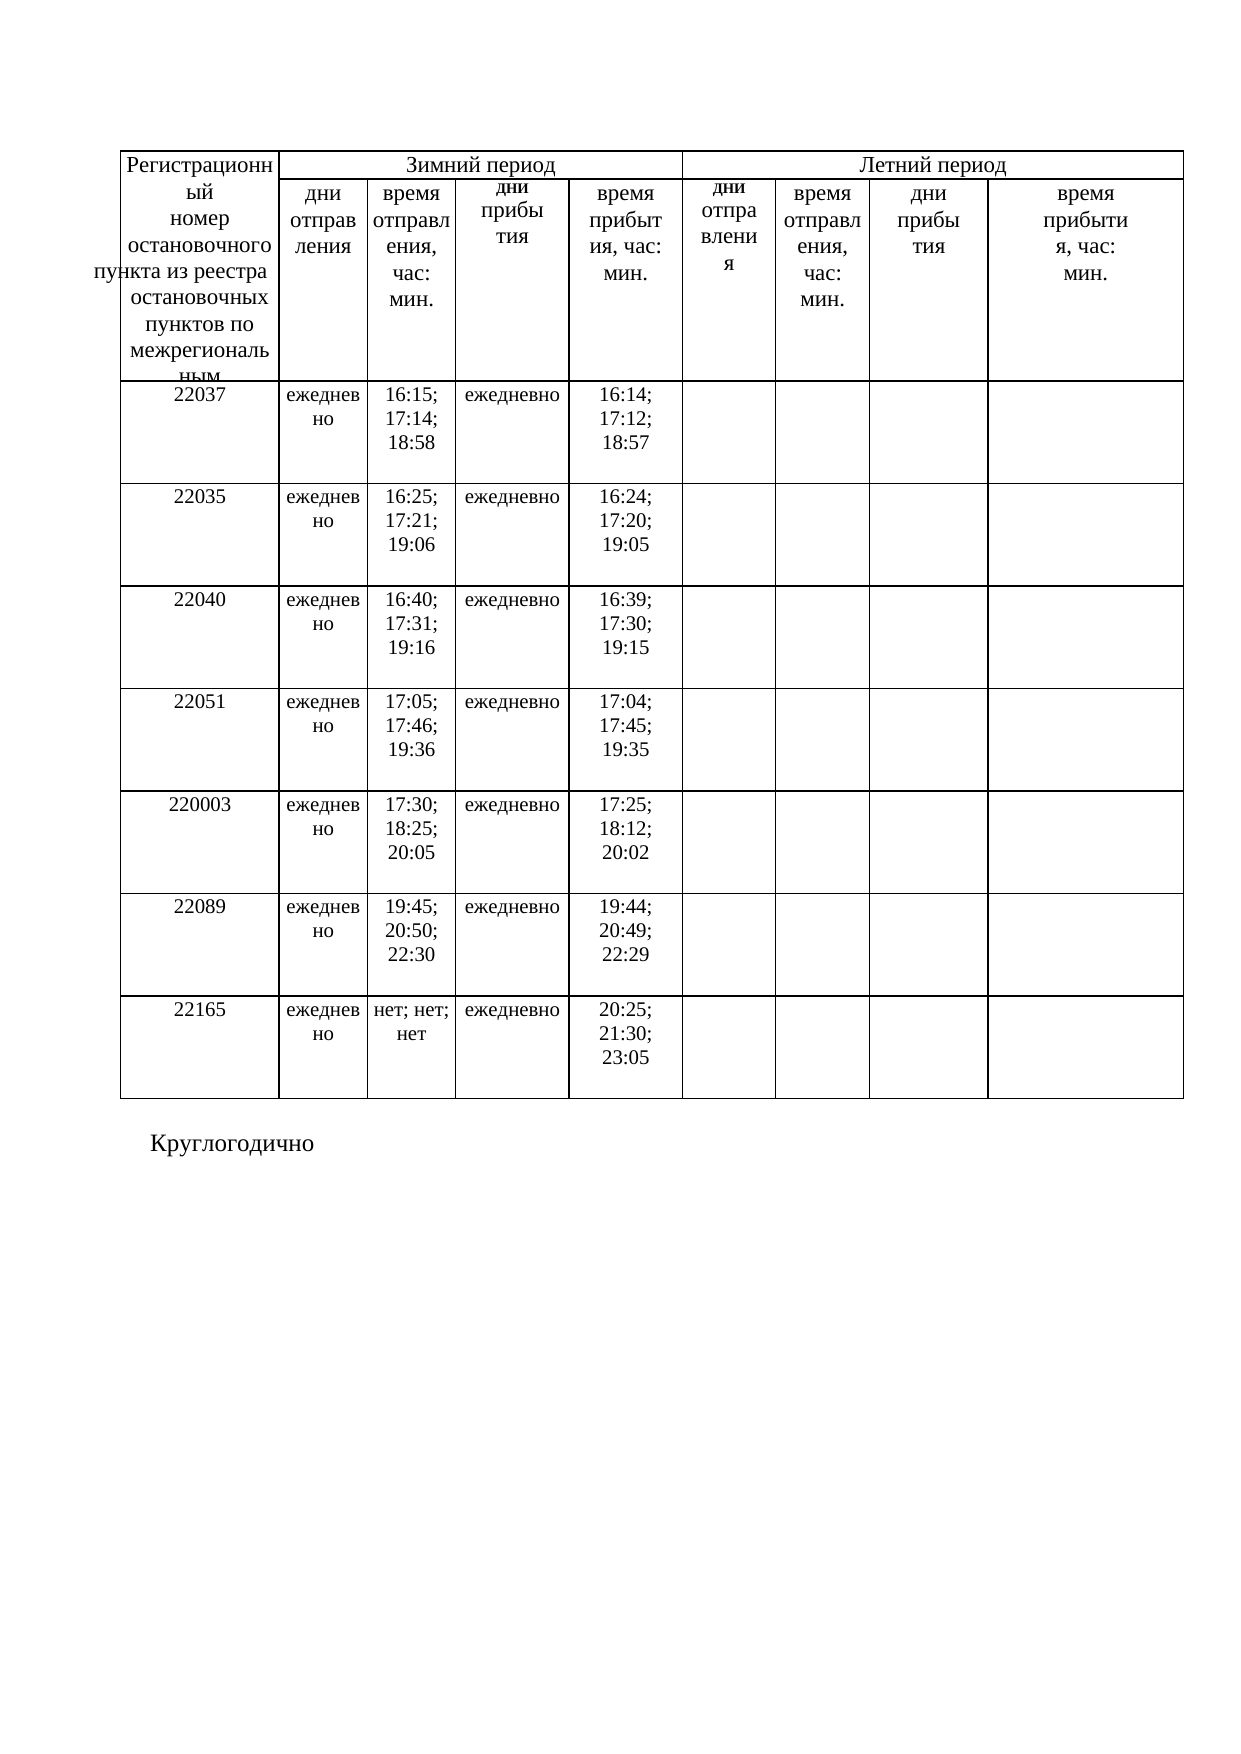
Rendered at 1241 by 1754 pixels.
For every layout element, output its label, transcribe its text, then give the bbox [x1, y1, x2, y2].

table_cell [683, 792, 775, 892]
table_cell ежедневно [280, 484, 367, 585]
table_cell нет; нет; нет [368, 997, 455, 1097]
table_cell ежедневно [456, 382, 568, 482]
table_cell ежедневно [280, 894, 367, 995]
table_cell 16:25; 17:21; 19:06 [368, 484, 455, 585]
table_cell [776, 894, 869, 995]
table_cell ежедневно [456, 689, 568, 790]
table_cell [989, 997, 1183, 1097]
table_cell время прибыти я, час: мин. [989, 180, 1183, 380]
table_cell [683, 997, 775, 1097]
table_cell [776, 997, 869, 1097]
table_cell [683, 382, 775, 482]
table_cell [776, 792, 869, 892]
table_cell [870, 792, 987, 892]
table_cell 22040 [121, 587, 278, 687]
table_cell 17:25; 18:12; 20:02 [570, 792, 682, 892]
table_cell [870, 382, 987, 482]
table_cell 19:44; 20:49; 22:29 [570, 894, 682, 995]
table_cell 16:40; 17:31; 19:16 [368, 587, 455, 687]
table_cell ежедневно [456, 894, 568, 995]
table_cell дни отправ ления [280, 180, 367, 380]
table_cell 16:15; 17:14; 18:58 [368, 382, 455, 482]
table_cell 19:45; 20:50; 22:30 [368, 894, 455, 995]
table_header Летний период [683, 152, 1183, 178]
table_cell [870, 689, 987, 790]
table_cell [870, 587, 987, 687]
table_cell [683, 689, 775, 790]
table_cell [776, 484, 869, 585]
table_cell [683, 484, 775, 585]
table_cell 16:24; 17:20; 19:05 [570, 484, 682, 585]
table_cell [989, 587, 1183, 687]
table_cell [683, 894, 775, 995]
table_cell ежедневно [280, 689, 367, 790]
table_cell ежедневно [456, 484, 568, 585]
table_cell ежедневно [280, 997, 367, 1097]
table_cell 16:39; 17:30; 19:15 [570, 587, 682, 687]
table_cell 22037 [121, 382, 278, 482]
table_cell ДНИ прибы тия [456, 180, 568, 380]
table_cell 22035 [121, 484, 278, 585]
table_cell ежедневно [456, 997, 568, 1097]
table_cell [870, 484, 987, 585]
table_cell [989, 382, 1183, 482]
table_cell [989, 484, 1183, 585]
table_cell 220003 [121, 792, 278, 892]
table_cell [776, 382, 869, 482]
table_cell [776, 587, 869, 687]
table_cell ежедневно [280, 792, 367, 892]
table_cell время отправл ения, час: мин. [776, 180, 869, 380]
table_cell 20:25; 21:30; 23:05 [570, 997, 682, 1097]
table_cell дни прибы тия [870, 180, 987, 380]
table_header Зимний период [280, 152, 682, 178]
table_cell время отправл ения, час: мин. [368, 180, 455, 380]
table_cell [989, 792, 1183, 892]
table_cell ДНИ отпра влени я [683, 180, 775, 380]
table_cell [870, 894, 987, 995]
table_cell 17:30; 18:25; 20:05 [368, 792, 455, 892]
table_cell 22165 [121, 997, 278, 1097]
table_cell время прибыт ия, час: мин. [570, 180, 682, 380]
table_cell [870, 997, 987, 1097]
text Круглогодично [150, 1128, 1090, 1157]
table_cell ежедневно [456, 587, 568, 687]
table_cell [683, 587, 775, 687]
table_cell ежедневно [280, 382, 367, 482]
table_cell 17:05; 17:46; 19:36 [368, 689, 455, 790]
table_cell 22051 [121, 689, 278, 790]
table_cell 16:14; 17:12; 18:57 [570, 382, 682, 482]
table_cell 22089 [121, 894, 278, 995]
table_cell 17:04; 17:45; 19:35 [570, 689, 682, 790]
table_cell ежедневно [456, 792, 568, 892]
table_cell [989, 689, 1183, 790]
table_cell ежедневно [280, 587, 367, 687]
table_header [121, 152, 278, 380]
table_cell [989, 894, 1183, 995]
table_cell [776, 689, 869, 790]
